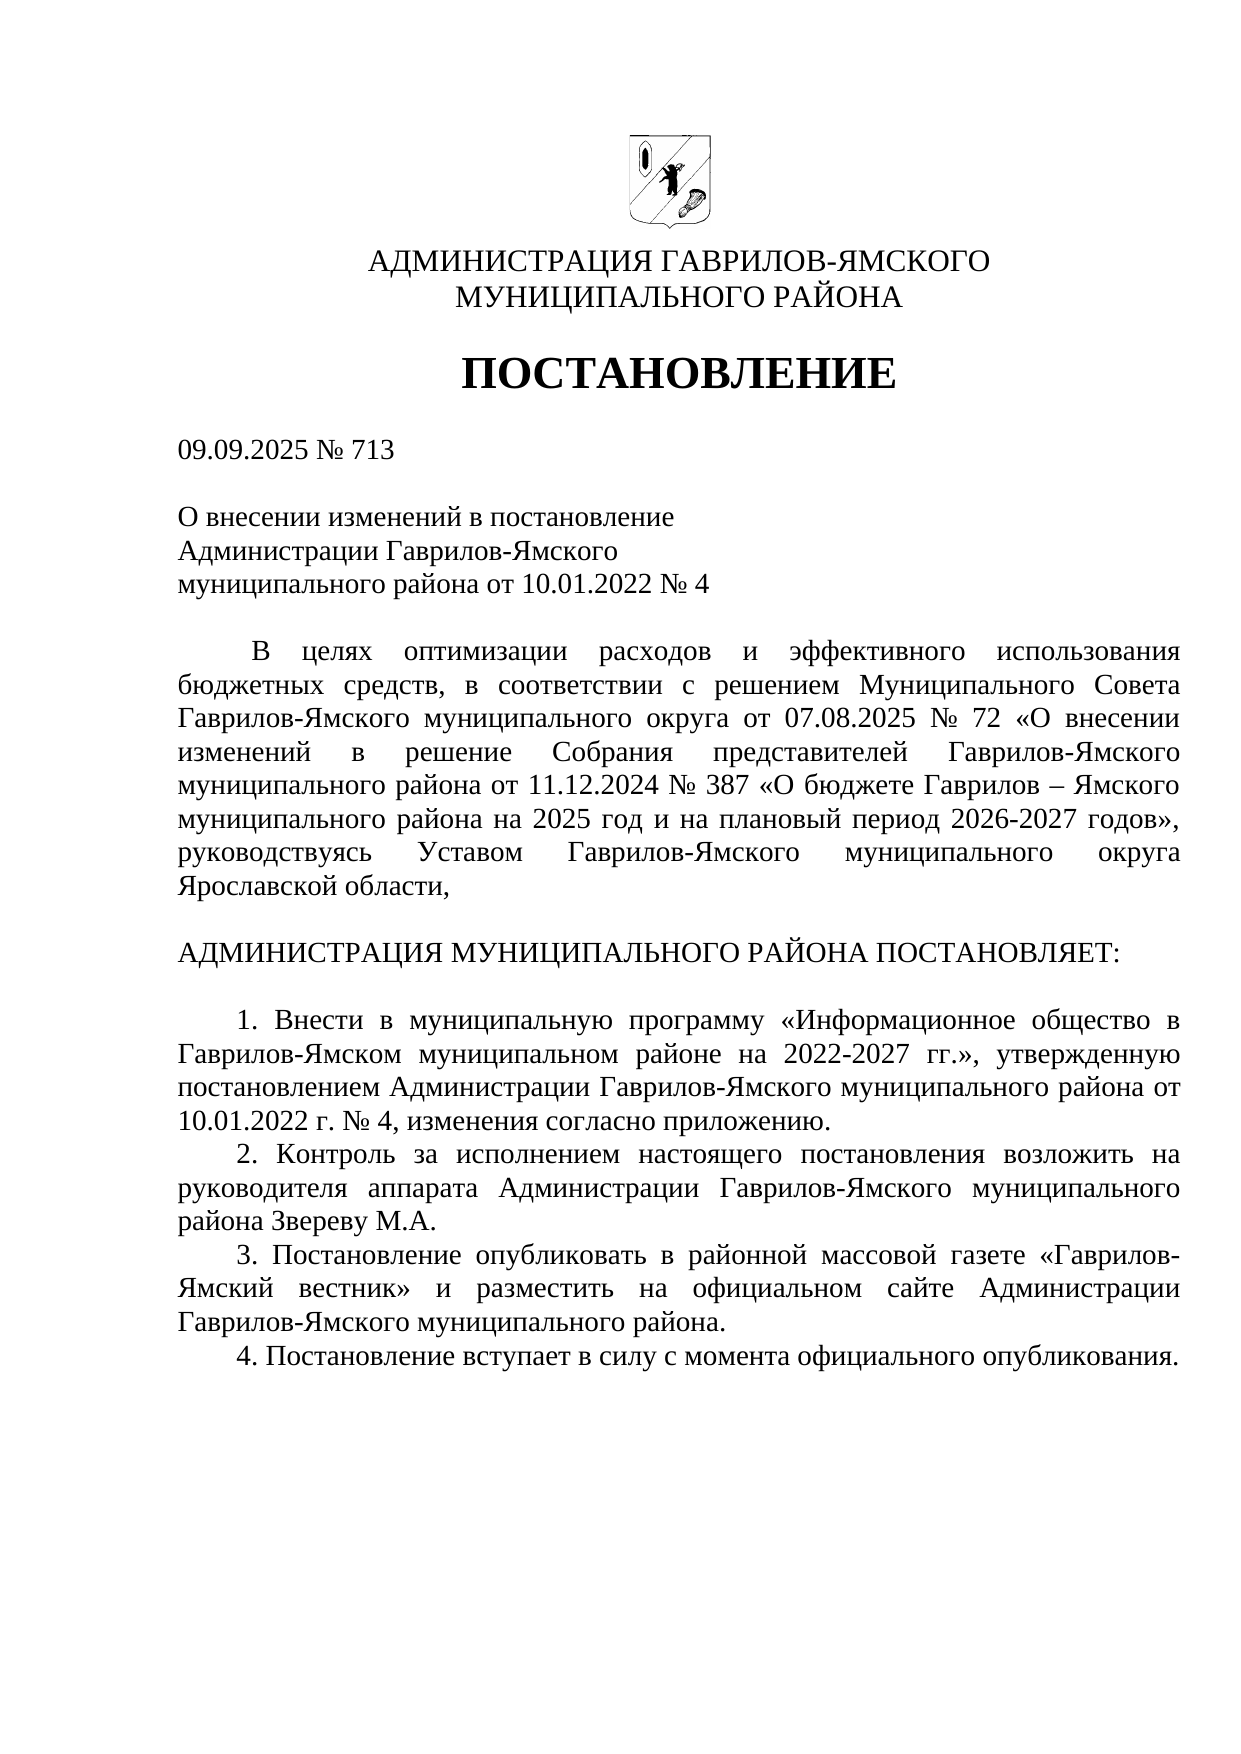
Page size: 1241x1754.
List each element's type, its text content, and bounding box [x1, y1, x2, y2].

text О внесении изменений в постановление [177, 499, 1181, 533]
picture [629, 135, 711, 229]
text АДМИНИСТРАЦИЯ МУНИЦИПАЛЬНОГО РАЙОНА ПОСТАНОВЛЯЕТ: [177, 935, 1181, 969]
text муниципального района от 10.01.2022 № 4 [177, 566, 1181, 600]
text 4. Постановление вступает в силу с момента официального опубликования. [177, 1338, 1181, 1371]
text Администрации Гаврилов-Ямского [177, 533, 1181, 566]
text В целях оптимизации расходов и эффективного использования бюджетных средств, в соответствии с решением Муниципального Совета Гаврилов-Ямского муниципального округа от 07.08.2025 № 72 «О внесении изменений в решение Собрания представителей Гаврилов-Ямского муниципального района от 11.12.2024 № 387 «О бюджете Гаврилов – Ямского муниципального района на 2025 год и на плановый период 2026-2027 годов», руководствуясь Уставом Гаврилов-Ямского муниципального округа Ярославской области, [177, 633, 1181, 902]
text 2. Контроль за исполнением настоящего постановления возложить на руководителя аппарата Администрации Гаврилов-Ямского муниципального района Звереву М.А. [177, 1136, 1181, 1237]
text МУНИЦИПАЛЬНОГО РАЙОНА [177, 279, 1181, 314]
text АДМИНИСТРАЦИЯ ГАВРИЛОВ-ЯМСКОГО [177, 243, 1181, 279]
text 1. Внести в муниципальную программу «Информационное общество в Гаврилов-Ямском муниципальном районе на 2022-2027 гг.», утвержденную постановлением Администрации Гаврилов-Ямского муниципального района от 10.01.2022 г. № 4, изменения согласно приложению. [177, 1002, 1181, 1136]
text 09.09.2025 № 713 [177, 432, 1181, 466]
text ПОСТАНОВЛЕНИЕ [177, 346, 1181, 398]
text 3. Постановление опубликовать в районной массовой газете «Гаврилов-Ямский вестник» и разместить на официальном сайте Администрации Гаврилов-Ямского муниципального района. [177, 1237, 1181, 1338]
